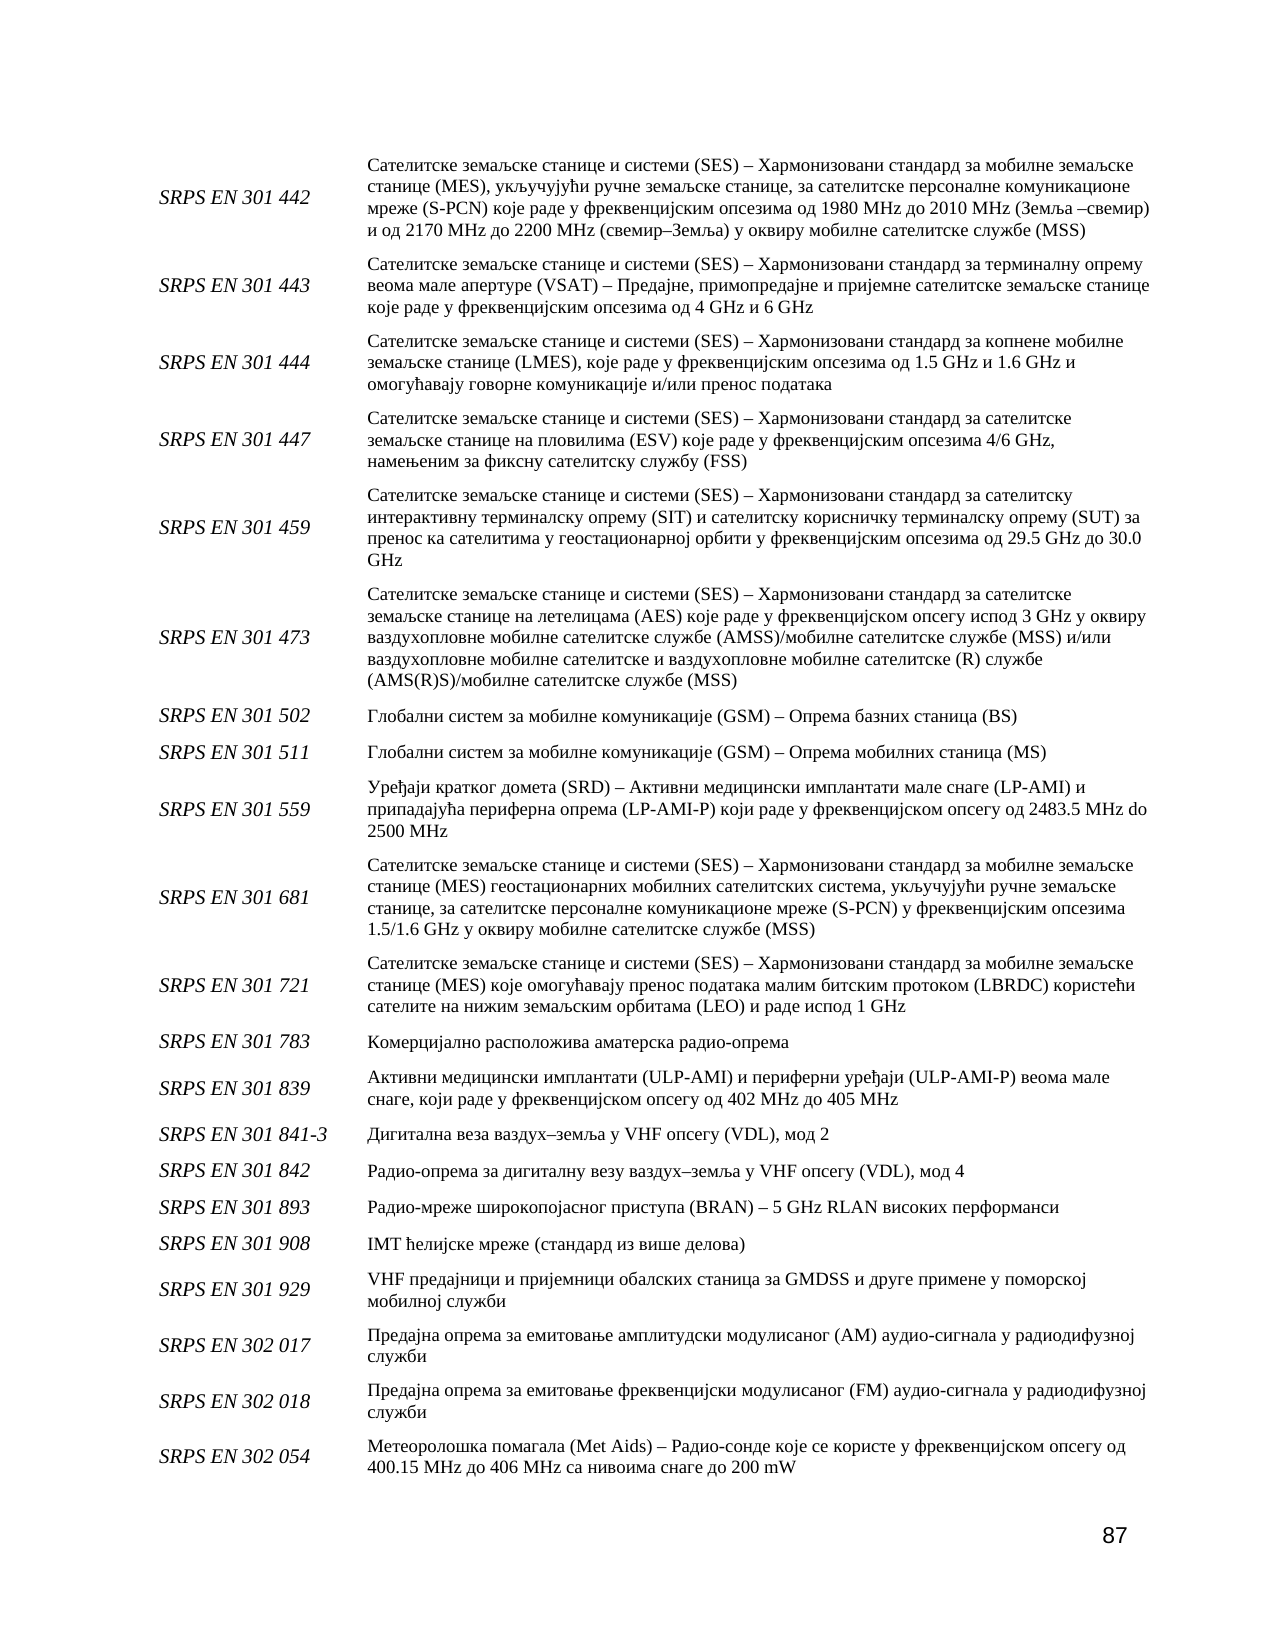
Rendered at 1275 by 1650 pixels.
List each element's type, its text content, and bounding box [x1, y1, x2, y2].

table_cell SRPS EN 301 443 [148, 246, 356, 323]
table_cell Сателитске земаљске станице и системи (SES) – Хармонизовани стандард за копнене мобилне земаљске станице (LMES), које раде у фреквенцијским опсезима од 1.5 GHz и 1.6 GHz и омогућавају говорне комуникације и/или пренос података [356, 324, 1163, 401]
table_cell SRPS EN 301 929 [148, 1262, 356, 1317]
table_cell Сателитске земаљске станице и системи (SES) – Хармонизовани стандард за терминалну опрему веома мале апертуре (VSAT) – Предајне, примопредајне и пријемне сателитске земаљске станице које раде у фреквенцијским опсезима од 4 GHz и 6 GHz [356, 246, 1163, 323]
table_cell IMT ћелијске мреже (стандард из више делова) [356, 1225, 1163, 1262]
table_cell SRPS EN 301 681 [148, 847, 356, 946]
table_cell Радио-опрема за дигиталну везу ваздух–земља у VHF опсегу (VDL), мод 4 [356, 1152, 1163, 1188]
table_cell Радио-мреже широкопојасног приступа (BRAN) – 5 GHz RLAN високих перформанси [356, 1189, 1163, 1225]
table_cell SRPS EN 301 841-3 [148, 1115, 356, 1152]
table_cell SRPS EN 301 444 [148, 324, 356, 401]
table_cell SRPS EN 301 473 [148, 577, 356, 697]
table_cell SRPS EN 301 839 [148, 1060, 356, 1115]
table_cell SRPS EN 301 559 [148, 770, 356, 847]
table_cell SRPS EN 301 442 [148, 148, 356, 246]
table_cell SRPS EN 301 502 [148, 697, 356, 733]
table_cell Активни медицински имплантати (ULP-AMI) и периферни уређаји (ULP-AMI-P) веома мале снаге, који раде у фреквенцијском опсегу од 402 MHz дo 405 MHz [356, 1060, 1163, 1115]
table_cell SRPS EN 301 511 [148, 734, 356, 770]
table_cell Предајна опрема за емитовање амплитудски модулисаног (AM) аудио-сигнала у радиодифузној служби [356, 1317, 1163, 1373]
table_cell SRPS EN 302 018 [148, 1373, 356, 1428]
table_cell Дигитална веза ваздух–земља у VHF опсегу (VDL), мод 2 [356, 1115, 1163, 1152]
table_cell SRPS EN 302 017 [148, 1317, 356, 1373]
table_cell Сателитске земаљске станице и системи (SES) – Хармонизовани стандард за сателитску интерактивну терминалску опрему (SIT) и сателитску корисничку терминалску опрему (SUT) за пренос ка сателитима у геостационарној орбити у фреквенцијским опсезима од 29.5 GHz дo 30.0 GHz [356, 478, 1163, 577]
table_cell SRPS EN 301 893 [148, 1189, 356, 1225]
table_cell Комерцијално расположива аматерска радио-опрема [356, 1023, 1163, 1060]
table_cell Сателитске земаљске станице и системи (SES) – Хармонизовани стандард за мобилне земаљске станице (MES) које омогућавају пренос података малим битским протоком (LBRDC) користећи сателите на нижим земаљским орбитама (LEO) и раде испод 1 GHz [356, 946, 1163, 1023]
table_cell Глобални систем за мобилне комуникације (GSM) – Опрема мобилних станица (MS) [356, 734, 1163, 770]
table_cell Уређаји кратког домета (SRD) – Активни медицински имплантати мале снаге (LP-AMI) и припадајућа периферна опрема (LP-AMI-P) који раде у фреквенцијском опсегу од 2483.5 MHz do 2500 MHz [356, 770, 1163, 847]
table_cell Сателитске земаљске станице и системи (SES) – Хармонизовани стандард за сателитске земаљске станице на пловилима (ESV) које раде у фреквенцијским опсезима 4/6 GHz, намењеним за фиксну сателитску службу (FSS) [356, 401, 1163, 478]
table_cell SRPS EN 301 459 [148, 478, 356, 577]
table_cell SRPS EN 301 842 [148, 1152, 356, 1188]
table_cell Глобални систем за мобилне комуникације (GSM) – Опрема базних станица (BS) [356, 697, 1163, 733]
table_cell Предајна опрема за емитовање фреквенцијски модулисаног (FM) аудио-сигнала у радиодифузној служби [356, 1373, 1163, 1428]
table_cell SRPS EN 301 783 [148, 1023, 356, 1060]
table_cell Сателитске земаљске станице и системи (SES) – Хармонизовани стандард за мобилне земаљске станице (MES) геостационарних мобилних сателитских система, укључујући ручне земаљске станице, за сателитске персоналне комуникационе мреже (S-PCN) у фреквенцијским опсезима 1.5/1.6 GHz у оквиру мобилне сателитске службе (MSS) [356, 847, 1163, 946]
table_cell Сателитске земаљске станице и системи (SES) – Хармонизовани стандард за сателитске земаљске станице на летелицама (AES) које раде у фреквенцијском опсегу испод 3 GHz у оквиру ваздухопловне мобилне сателитске службе (AMSS)/мобилне сателитске службе (MSS) и/или ваздухопловне мобилне сателитске и ваздухопловне мобилне сателитске (R) службе (AMS(R)S)/мобилне сателитске службе (MSS) [356, 577, 1163, 697]
table_cell Метеоролошка помагала (Met Aids) – Радио-сонде које се користе у фреквенцијском опсегу од 400.15 MHz дo 406 MHz са нивоима снаге до 200 mW [356, 1429, 1163, 1484]
table_cell VHF предајници и пријемници обалских станица за GMDSS и друге примене у поморској мобилној служби [356, 1262, 1163, 1317]
table_cell SRPS EN 302 054 [148, 1429, 356, 1484]
table_cell SRPS EN 301 908 [148, 1225, 356, 1262]
table_cell Сателитске земаљске станице и системи (SES) – Хармонизовани стандард за мобилне земаљске станице (MES), укључујући ручне земаљске станице, за сателитске персоналне комуникационе мреже (S-PCN) које раде у фреквенцијским опсезима од 1980 MHz дo 2010 MHz (Земља –свемир) и од 2170 MHz дo 2200 MHz (свемир–Земља) у оквиру мобилне сателитске службе (MSS) [356, 148, 1163, 246]
table_cell SRPS EN 301 721 [148, 946, 356, 1023]
table_cell SRPS EN 301 447 [148, 401, 356, 478]
